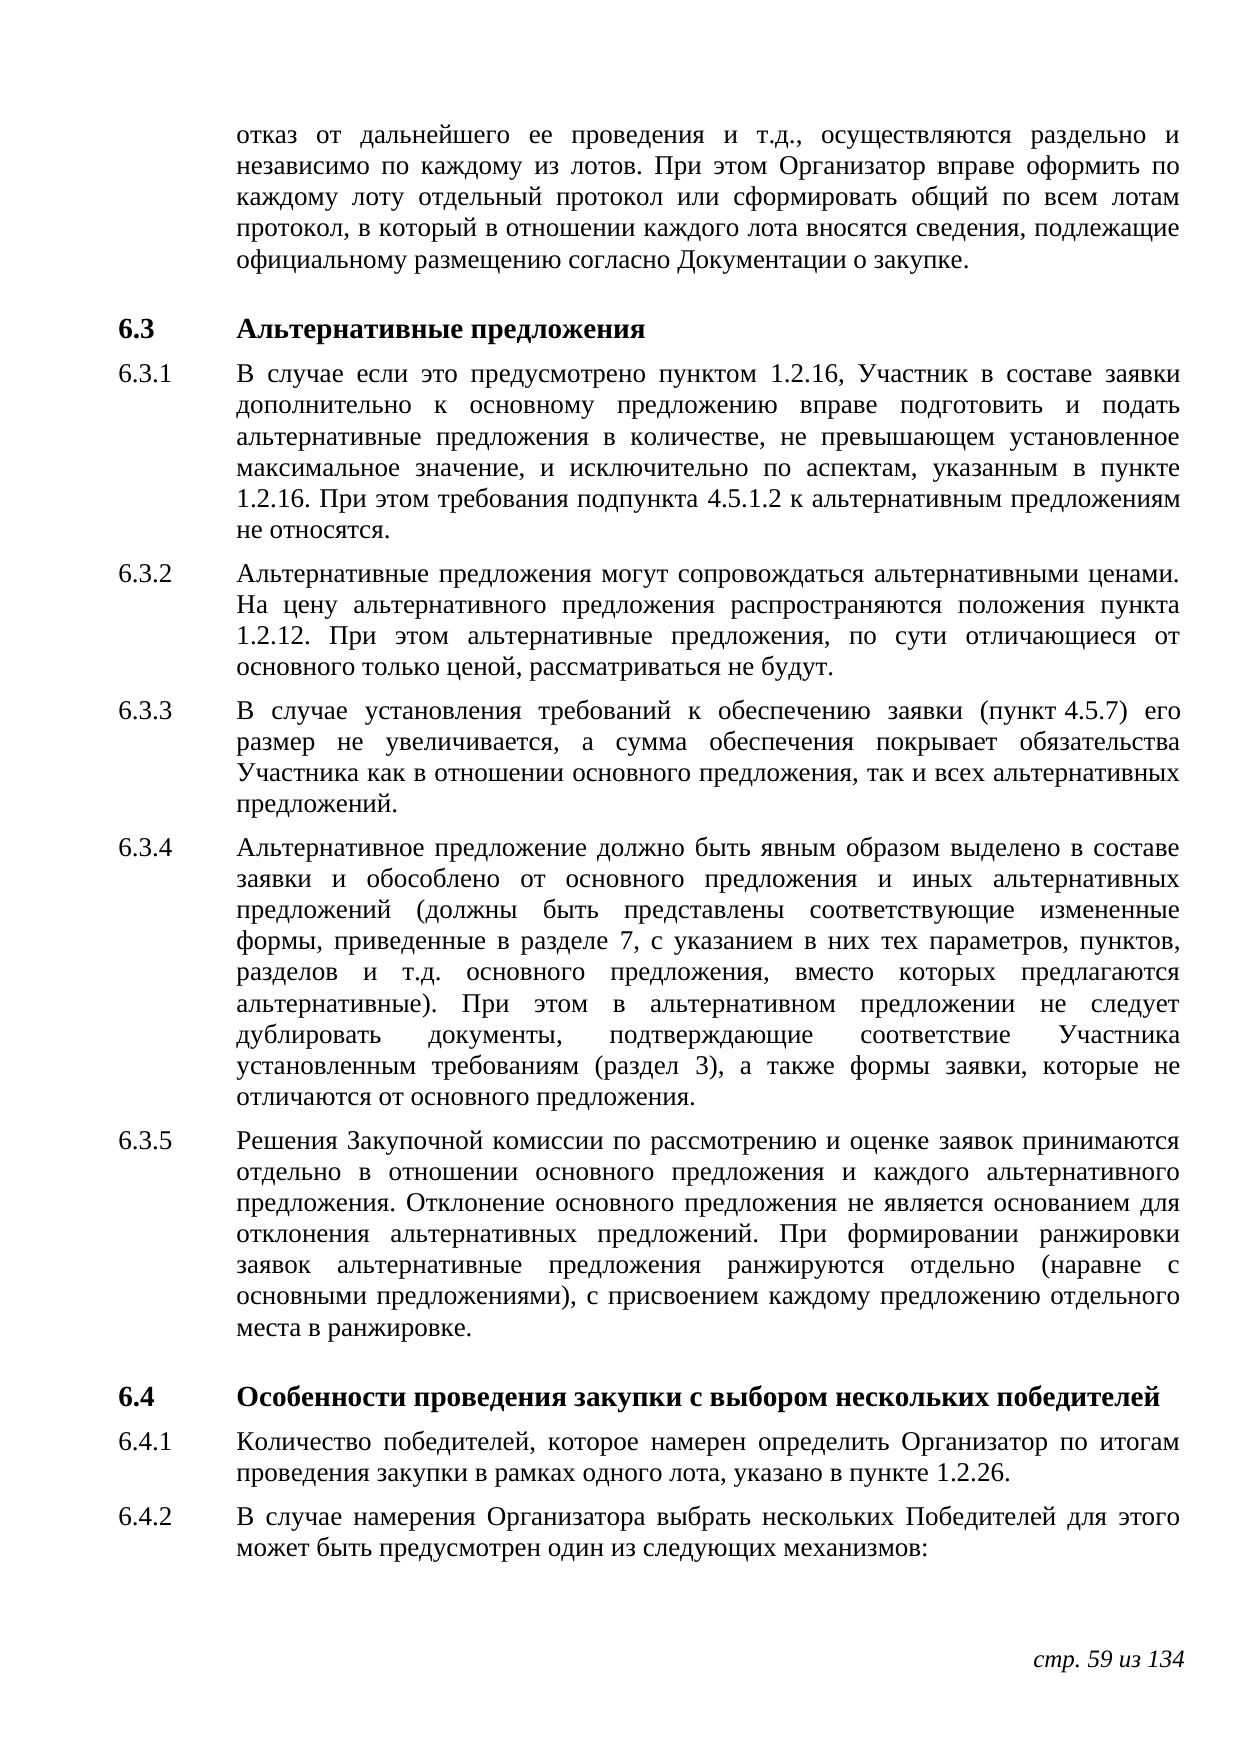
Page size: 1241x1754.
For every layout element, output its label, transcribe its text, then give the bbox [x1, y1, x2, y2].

text Решения Закупочной комиссии по рассмотрению и оценке заявок принимаются отдельно в отношении основного предложения и каждого альтернативного предложения. Отклонение основного предложения не является основанием для отклонения альтернативных предложений. При формировании ранжировки заявок альтернативные предложения ранжируются отдельно (наравне с основными предложениями), с присвоением каждому предложению отдельного места в ранжировке. [118, 1124, 1181, 1342]
subtitle Альтернативные предложения [118, 311, 1181, 345]
text В случае намерения Организатора выбрать нескольких Победителей для этого может быть предусмотрен один из следующих механизмов: [118, 1500, 1181, 1562]
text Количество победителей, которое намерен определить Организатор по итогам проведения закупки в рамках одного лота, указано в пункте 1.2.26. [118, 1425, 1181, 1488]
subtitle Особенности проведения закупки с выбором нескольких победителей [118, 1379, 1181, 1413]
text В случае если это предусмотрено пунктом 1.2.16, Участник в составе заявки дополнительно к основному предложению вправе подготовить и подать альтернативные предложения в количестве, не превышающем установленное максимальное значение, и исключительно по аспектам, указанным в пункте 1.2.16. При этом требования подпункта 4.5.1.2 к альтернативным предложениям не относятся. [118, 357, 1181, 544]
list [118, 118, 1181, 274]
text Альтернативные предложения могут сопровождаться альтернативными ценами. На цену альтернативного предложения распространяются положения пункта 1.2.12. При этом альтернативные предложения, по сути отличающиеся от основного только ценой, рассматриваться не будут. [118, 557, 1181, 681]
text Альтернативное предложение должно быть явным образом выделено в составе заявки и обособлено от основного предложения и иных альтернативных предложений (должны быть представлены соответствующие измененные формы, приведенные в разделе 7, с указанием в них тех параметров, пунктов, разделов и т.д. основного предложения, вместо которых предлагаются альтернативные). При этом в альтернативном предложении не следует дублировать документы, подтверждающие соответствие Участника установленным требованиям (раздел 3), а также формы заявки, которые не отличаются от основного предложения. [118, 831, 1181, 1111]
text В случае установления требований к обеспечению заявки (пункт 4.5.7) его размер не увеличивается, а сумма обеспечения покрывает обязательства Участника как в отношении основного предложения, так и всех альтернативных предложений. [118, 694, 1181, 818]
